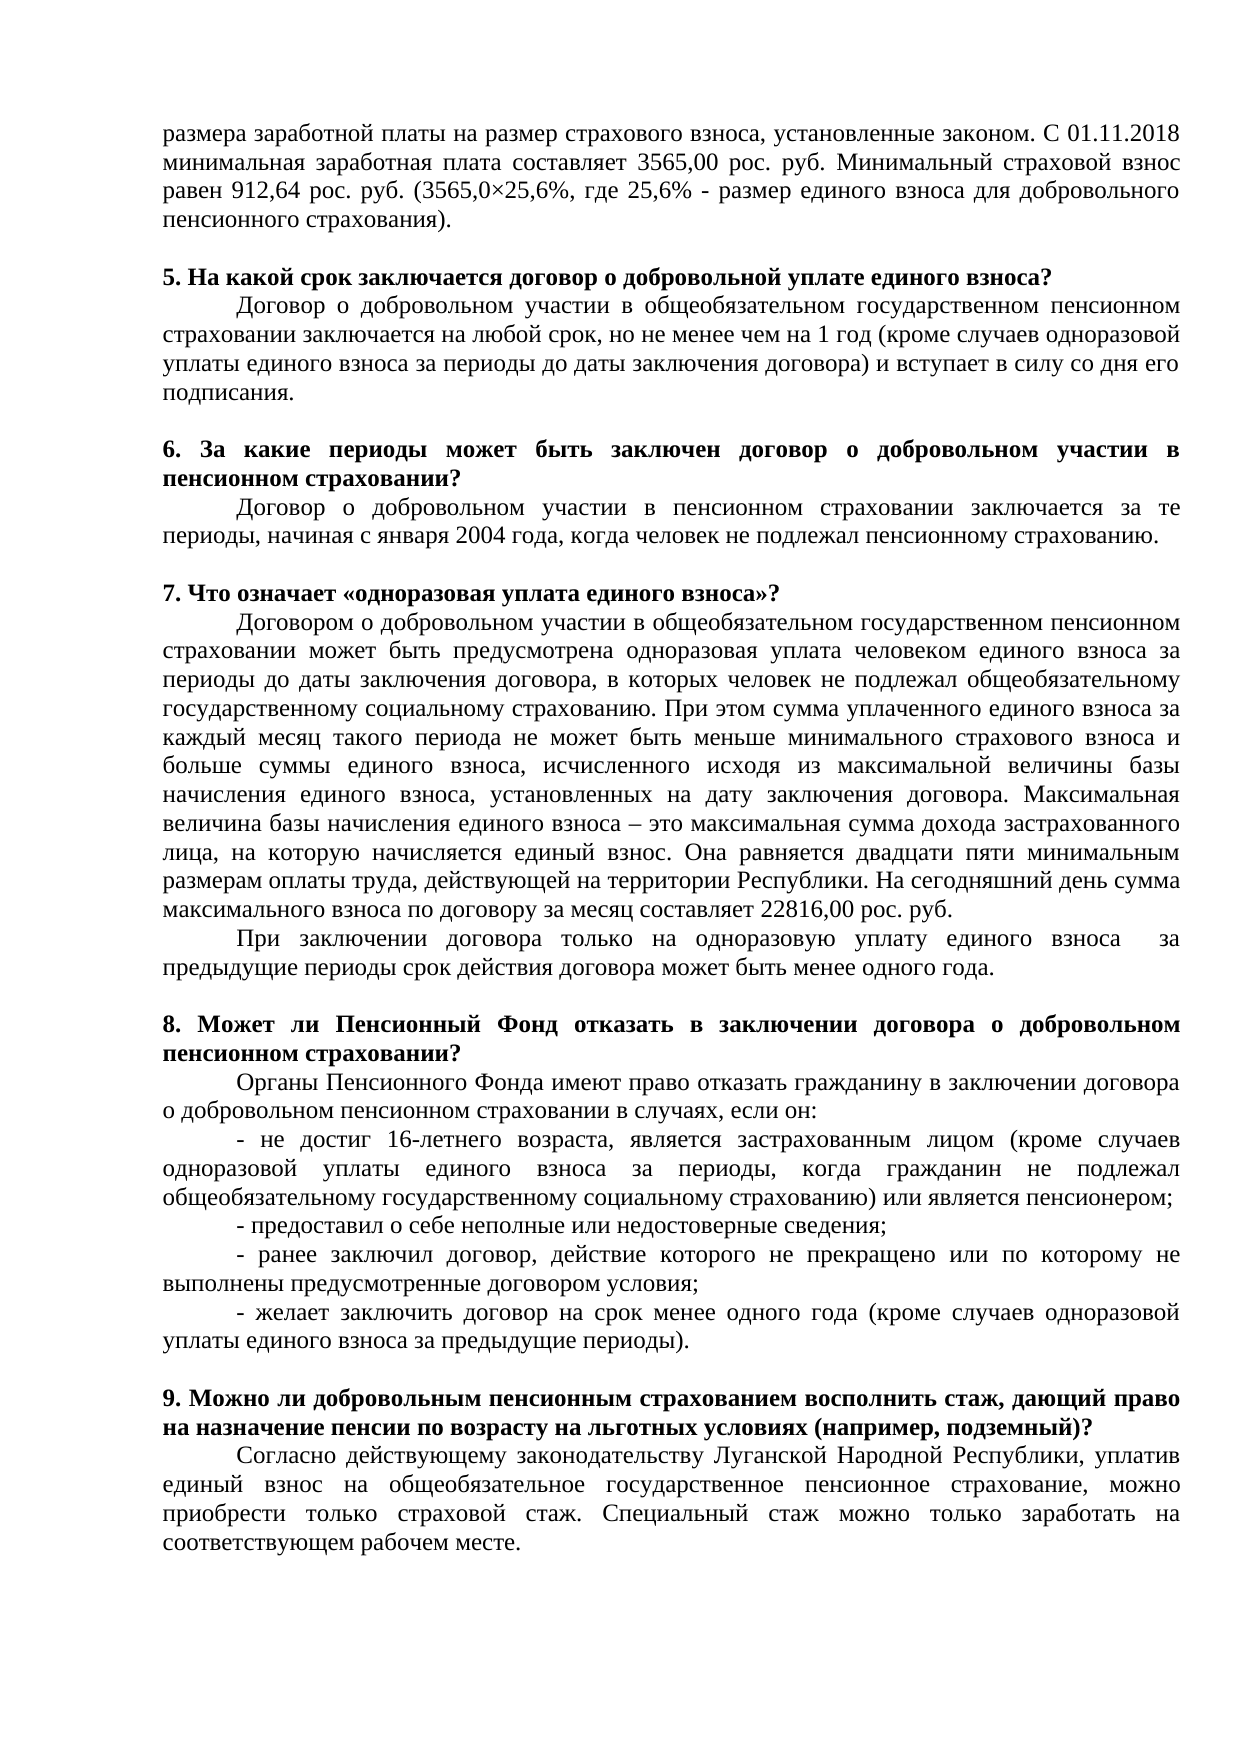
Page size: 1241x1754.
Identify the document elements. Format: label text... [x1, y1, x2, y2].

text Органы Пенсионного Фонда имеют право отказать гражданину в заключении договора о добровольном пенсионном страховании в случаях, если он: [162, 1067, 1181, 1124]
text - желает заключить договор на срок менее одного года (кроме случаев одноразовой уплаты единого взноса за предыдущие периоды). [162, 1297, 1181, 1354]
text 5. На какой срок заключается договор о добровольной уплате единого взноса? [162, 262, 1181, 291]
text При заключении договора только на одноразовую уплату единого взноса за предыдущие периоды срок действия договора может быть менее одного года. [162, 923, 1181, 981]
text 7. Что означает «одноразовая уплата единого взноса»? [162, 578, 1181, 607]
text Договор о добровольном участии в общеобязательном государственном пенсионном страховании заключается на любой срок, но не менее чем на 1 год (кроме случаев одноразовой уплаты единого взноса за периоды до даты заключения договора) и вступает в силу со дня его подписания. [162, 291, 1181, 406]
text Договором о добровольном участии в общеобязательном государственном пенсионном страховании может быть предусмотрена одноразовая уплата человеком единого взноса за периоды до даты заключения договора, в которых человек не подлежал общеобязательному государственному социальному страхованию. При этом сумма уплаченного единого взноса за каждый месяц такого периода не может быть меньше минимального страхового взноса и больше суммы единого взноса, исчисленного исходя из максимальной величины базы начисления единого взноса, установленных на дату заключения договора. Максимальная величина базы начисления единого взноса – это максимальная сумма дохода застрахованного лица, на которую начисляется единый взнос. Она равняется двадцати пяти минимальным размерам оплаты труда, действующей на территории Республики. На сегодняшний день сумма максимального взноса по договору за месяц составляет 22816,00 рос. руб. [162, 607, 1181, 923]
text - ранее заключил договор, действие которого не прекращено или по которому не выполнены предусмотренные договором условия; [162, 1239, 1181, 1297]
text 6. За какие периоды может быть заключен договор о добровольном участии в пенсионном страховании? [162, 434, 1181, 492]
text Согласно действующему законодательству Луганской Народной Республики, уплатив единый взнос на общеобязательное государственное пенсионное страхование, можно приобрести только страховой стаж. Специальный стаж можно только заработать на соответствующем рабочем месте. [162, 1441, 1181, 1556]
text 9. Можно ли добровольным пенсионным страхованием восполнить стаж, дающий право на назначение пенсии по возрасту на льготных условиях (например, подземный)? [162, 1383, 1181, 1441]
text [162, 118, 1181, 233]
text - предоставил о себе неполные или недостоверные сведения; [162, 1211, 1181, 1239]
text 8. Может ли Пенсионный Фонд отказать в заключении договора о добровольном пенсионном страховании? [162, 1009, 1181, 1067]
text - не достиг 16-летнего возраста, является застрахованным лицом (кроме случаев одноразовой уплаты единого взноса за периоды, когда гражданин не подлежал общеобязательному государственному социальному страхованию) или является пенсионером; [162, 1124, 1181, 1211]
text Договор о добровольном участии в пенсионном страховании заключается за те периоды, начиная с января 2004 года, когда человек не подлежал пенсионному страхованию. [162, 492, 1181, 549]
